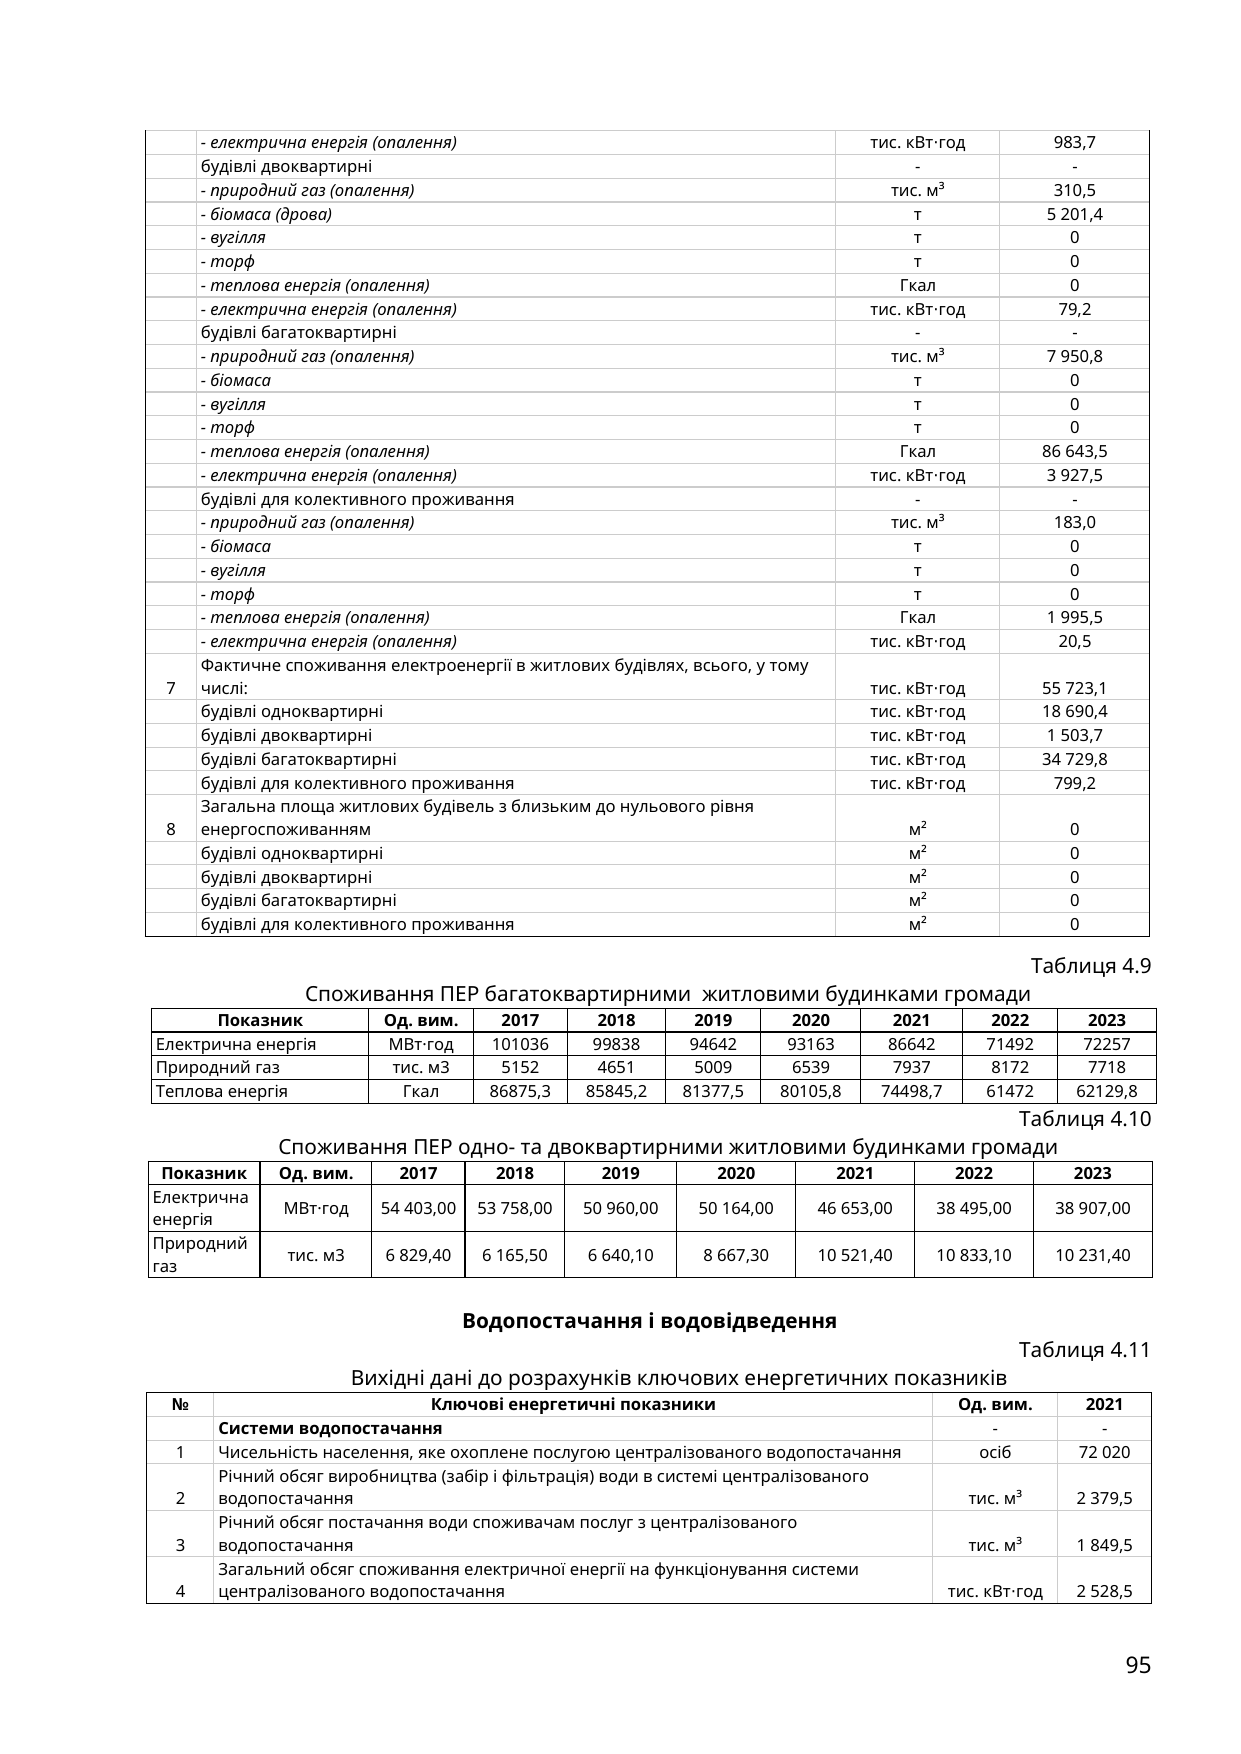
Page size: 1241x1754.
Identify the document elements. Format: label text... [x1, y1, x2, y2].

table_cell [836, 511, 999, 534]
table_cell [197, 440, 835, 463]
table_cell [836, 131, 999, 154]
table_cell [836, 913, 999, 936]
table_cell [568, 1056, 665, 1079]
text Таблиця 4.11 [148, 1335, 1152, 1363]
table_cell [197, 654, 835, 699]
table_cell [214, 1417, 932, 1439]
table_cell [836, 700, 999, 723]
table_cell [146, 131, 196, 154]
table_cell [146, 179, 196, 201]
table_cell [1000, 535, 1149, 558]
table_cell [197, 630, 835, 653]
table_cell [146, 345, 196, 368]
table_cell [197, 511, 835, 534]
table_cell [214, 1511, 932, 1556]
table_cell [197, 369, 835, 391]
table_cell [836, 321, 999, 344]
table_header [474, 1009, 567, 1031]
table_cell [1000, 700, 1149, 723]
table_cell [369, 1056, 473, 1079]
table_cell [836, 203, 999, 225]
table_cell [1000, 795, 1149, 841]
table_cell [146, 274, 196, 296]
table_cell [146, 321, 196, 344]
subtitle Водопостачання і водовідведення [148, 1307, 1152, 1335]
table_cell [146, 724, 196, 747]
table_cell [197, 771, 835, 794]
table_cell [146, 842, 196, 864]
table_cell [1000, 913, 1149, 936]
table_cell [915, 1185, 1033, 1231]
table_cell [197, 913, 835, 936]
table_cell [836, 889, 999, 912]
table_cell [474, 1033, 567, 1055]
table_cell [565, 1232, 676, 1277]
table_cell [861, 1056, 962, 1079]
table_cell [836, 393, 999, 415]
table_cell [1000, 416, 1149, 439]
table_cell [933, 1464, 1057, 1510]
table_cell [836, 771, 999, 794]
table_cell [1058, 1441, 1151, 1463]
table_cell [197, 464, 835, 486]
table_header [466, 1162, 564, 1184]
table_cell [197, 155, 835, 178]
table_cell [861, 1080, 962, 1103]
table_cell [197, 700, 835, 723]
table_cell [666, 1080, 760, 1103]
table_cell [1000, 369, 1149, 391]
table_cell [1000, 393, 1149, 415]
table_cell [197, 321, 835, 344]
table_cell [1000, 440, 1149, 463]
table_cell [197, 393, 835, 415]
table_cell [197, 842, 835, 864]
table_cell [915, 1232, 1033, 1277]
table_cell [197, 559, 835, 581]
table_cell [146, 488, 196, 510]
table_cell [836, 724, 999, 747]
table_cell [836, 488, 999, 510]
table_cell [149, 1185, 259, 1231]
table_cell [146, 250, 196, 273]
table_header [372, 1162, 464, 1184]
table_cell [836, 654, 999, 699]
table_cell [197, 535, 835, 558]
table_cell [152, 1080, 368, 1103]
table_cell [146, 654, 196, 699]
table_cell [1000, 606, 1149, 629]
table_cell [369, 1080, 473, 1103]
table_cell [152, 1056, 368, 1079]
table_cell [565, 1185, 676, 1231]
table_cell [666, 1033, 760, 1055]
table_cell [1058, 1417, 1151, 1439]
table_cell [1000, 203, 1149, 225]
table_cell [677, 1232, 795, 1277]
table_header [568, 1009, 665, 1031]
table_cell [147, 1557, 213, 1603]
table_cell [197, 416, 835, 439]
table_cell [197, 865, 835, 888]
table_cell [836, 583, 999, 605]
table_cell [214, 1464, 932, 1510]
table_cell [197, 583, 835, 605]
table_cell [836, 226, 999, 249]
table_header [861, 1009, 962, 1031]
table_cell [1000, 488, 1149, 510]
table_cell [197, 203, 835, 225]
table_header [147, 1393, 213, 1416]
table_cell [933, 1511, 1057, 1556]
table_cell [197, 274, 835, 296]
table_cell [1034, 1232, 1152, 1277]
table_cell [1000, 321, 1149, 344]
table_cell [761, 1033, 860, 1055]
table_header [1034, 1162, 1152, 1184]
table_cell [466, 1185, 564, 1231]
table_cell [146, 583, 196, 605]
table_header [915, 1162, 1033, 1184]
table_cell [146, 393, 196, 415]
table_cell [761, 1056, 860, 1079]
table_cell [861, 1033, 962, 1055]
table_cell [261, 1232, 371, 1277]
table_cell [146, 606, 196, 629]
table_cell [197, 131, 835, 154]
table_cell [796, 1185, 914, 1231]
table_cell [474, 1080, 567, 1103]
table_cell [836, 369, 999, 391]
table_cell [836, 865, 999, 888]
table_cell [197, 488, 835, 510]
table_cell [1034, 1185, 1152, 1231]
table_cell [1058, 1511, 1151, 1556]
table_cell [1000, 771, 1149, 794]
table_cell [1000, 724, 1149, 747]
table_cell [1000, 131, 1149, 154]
text Таблиця 4.9 [185, 951, 1152, 979]
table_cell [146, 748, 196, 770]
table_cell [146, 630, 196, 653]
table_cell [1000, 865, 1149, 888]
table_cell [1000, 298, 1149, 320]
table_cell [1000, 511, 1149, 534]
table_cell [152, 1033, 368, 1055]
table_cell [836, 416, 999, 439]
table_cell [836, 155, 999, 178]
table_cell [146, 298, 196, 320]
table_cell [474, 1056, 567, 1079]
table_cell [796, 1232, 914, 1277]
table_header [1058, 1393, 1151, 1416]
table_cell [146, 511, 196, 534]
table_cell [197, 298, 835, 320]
text Вихідні дані до розрахунків ключових енергетичних показників [148, 1363, 1152, 1392]
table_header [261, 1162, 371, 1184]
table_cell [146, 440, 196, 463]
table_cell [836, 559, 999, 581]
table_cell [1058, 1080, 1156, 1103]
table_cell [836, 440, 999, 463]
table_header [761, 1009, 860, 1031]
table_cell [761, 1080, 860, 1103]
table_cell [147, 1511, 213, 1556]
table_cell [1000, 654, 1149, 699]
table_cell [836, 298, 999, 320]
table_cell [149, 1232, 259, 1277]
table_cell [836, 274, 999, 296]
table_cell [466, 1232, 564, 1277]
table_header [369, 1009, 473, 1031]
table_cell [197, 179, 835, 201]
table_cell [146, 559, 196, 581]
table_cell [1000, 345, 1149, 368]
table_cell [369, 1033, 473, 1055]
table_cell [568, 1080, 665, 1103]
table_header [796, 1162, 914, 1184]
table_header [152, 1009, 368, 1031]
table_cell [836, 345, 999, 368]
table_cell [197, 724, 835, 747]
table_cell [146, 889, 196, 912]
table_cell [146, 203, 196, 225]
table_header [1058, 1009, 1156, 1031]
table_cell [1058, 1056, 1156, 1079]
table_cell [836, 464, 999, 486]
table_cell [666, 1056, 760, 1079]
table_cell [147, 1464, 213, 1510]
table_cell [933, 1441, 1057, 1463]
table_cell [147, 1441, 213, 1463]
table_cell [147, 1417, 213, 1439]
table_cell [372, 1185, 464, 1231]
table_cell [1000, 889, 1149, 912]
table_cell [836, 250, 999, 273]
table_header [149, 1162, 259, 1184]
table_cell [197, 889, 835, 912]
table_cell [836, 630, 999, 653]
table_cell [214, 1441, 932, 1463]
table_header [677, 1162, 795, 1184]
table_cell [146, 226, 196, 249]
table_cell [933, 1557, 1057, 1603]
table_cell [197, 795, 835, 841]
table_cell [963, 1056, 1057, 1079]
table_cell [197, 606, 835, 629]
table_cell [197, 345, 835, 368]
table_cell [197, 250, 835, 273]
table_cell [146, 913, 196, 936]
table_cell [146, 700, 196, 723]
text Споживання ПЕР одно- та двоквартирними житловими будинками громади [185, 1132, 1152, 1161]
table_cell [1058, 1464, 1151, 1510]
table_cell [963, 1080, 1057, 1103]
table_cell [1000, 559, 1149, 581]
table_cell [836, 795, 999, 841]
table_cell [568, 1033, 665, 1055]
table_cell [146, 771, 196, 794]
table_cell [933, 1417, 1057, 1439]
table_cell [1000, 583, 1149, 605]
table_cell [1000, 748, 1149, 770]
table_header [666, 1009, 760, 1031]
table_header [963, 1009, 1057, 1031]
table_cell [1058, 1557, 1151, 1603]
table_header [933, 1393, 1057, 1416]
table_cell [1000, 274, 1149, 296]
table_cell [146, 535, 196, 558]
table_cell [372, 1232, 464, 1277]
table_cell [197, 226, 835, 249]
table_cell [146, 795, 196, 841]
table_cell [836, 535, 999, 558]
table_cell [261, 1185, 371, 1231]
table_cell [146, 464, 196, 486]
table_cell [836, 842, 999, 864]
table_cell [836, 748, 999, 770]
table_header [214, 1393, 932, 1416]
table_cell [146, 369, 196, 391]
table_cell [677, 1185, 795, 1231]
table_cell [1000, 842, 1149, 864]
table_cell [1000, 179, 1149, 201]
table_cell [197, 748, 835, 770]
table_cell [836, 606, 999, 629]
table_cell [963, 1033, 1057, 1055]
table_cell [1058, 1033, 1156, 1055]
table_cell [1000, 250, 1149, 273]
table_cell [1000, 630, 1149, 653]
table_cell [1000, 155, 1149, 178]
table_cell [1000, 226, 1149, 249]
text Споживання ПЕР багатоквартирними житловими будинками громади [185, 979, 1152, 1008]
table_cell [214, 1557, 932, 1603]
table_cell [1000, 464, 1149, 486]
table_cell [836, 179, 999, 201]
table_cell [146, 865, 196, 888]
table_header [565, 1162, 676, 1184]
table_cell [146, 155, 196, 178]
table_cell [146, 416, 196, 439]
text Таблиця 4.10 [185, 1104, 1152, 1132]
